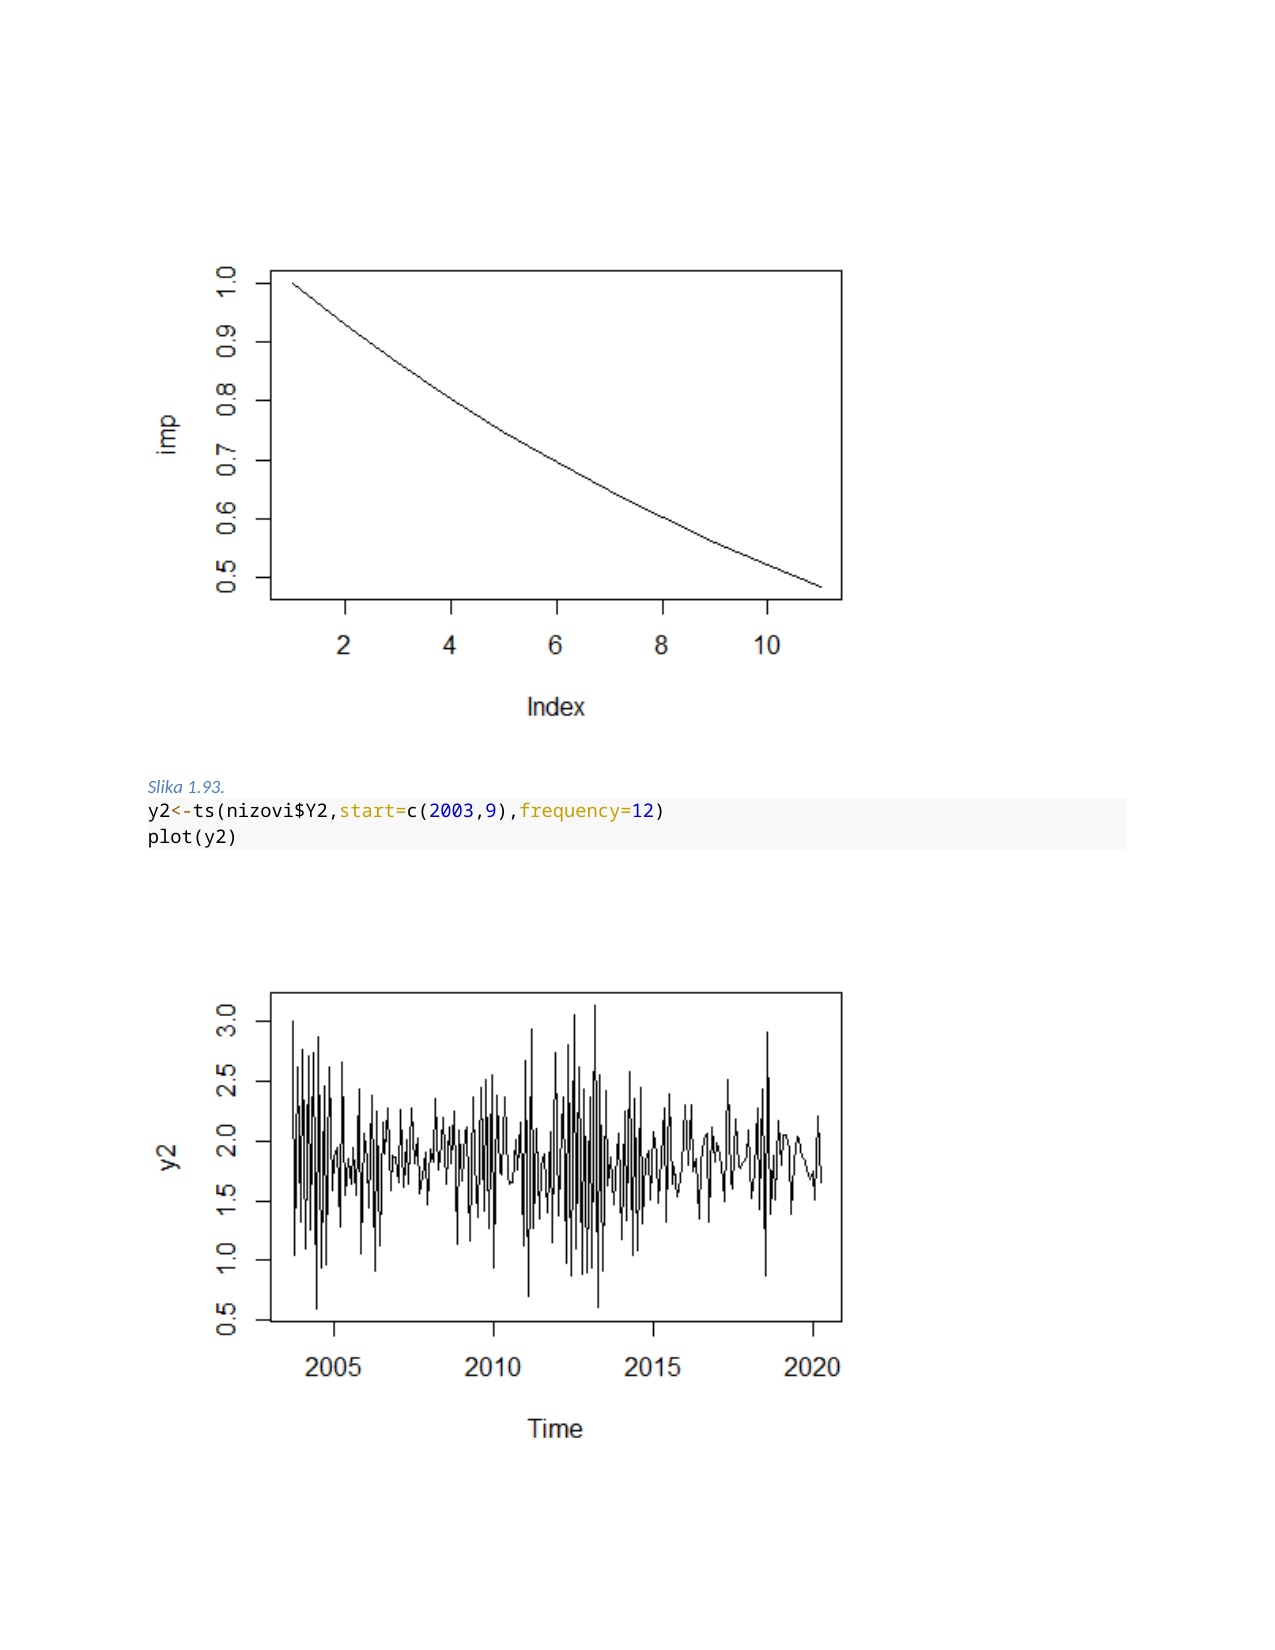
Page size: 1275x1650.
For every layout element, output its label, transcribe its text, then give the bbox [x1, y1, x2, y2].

picture [147, 147, 906, 754]
subtitle Slika 1.93. [148, 775, 1127, 798]
picture [147, 869, 906, 1476]
text y2<-ts(nizovi$Y2,start=c(2003,9),frequency=12) plot(y2) [238, 798, 1127, 849]
